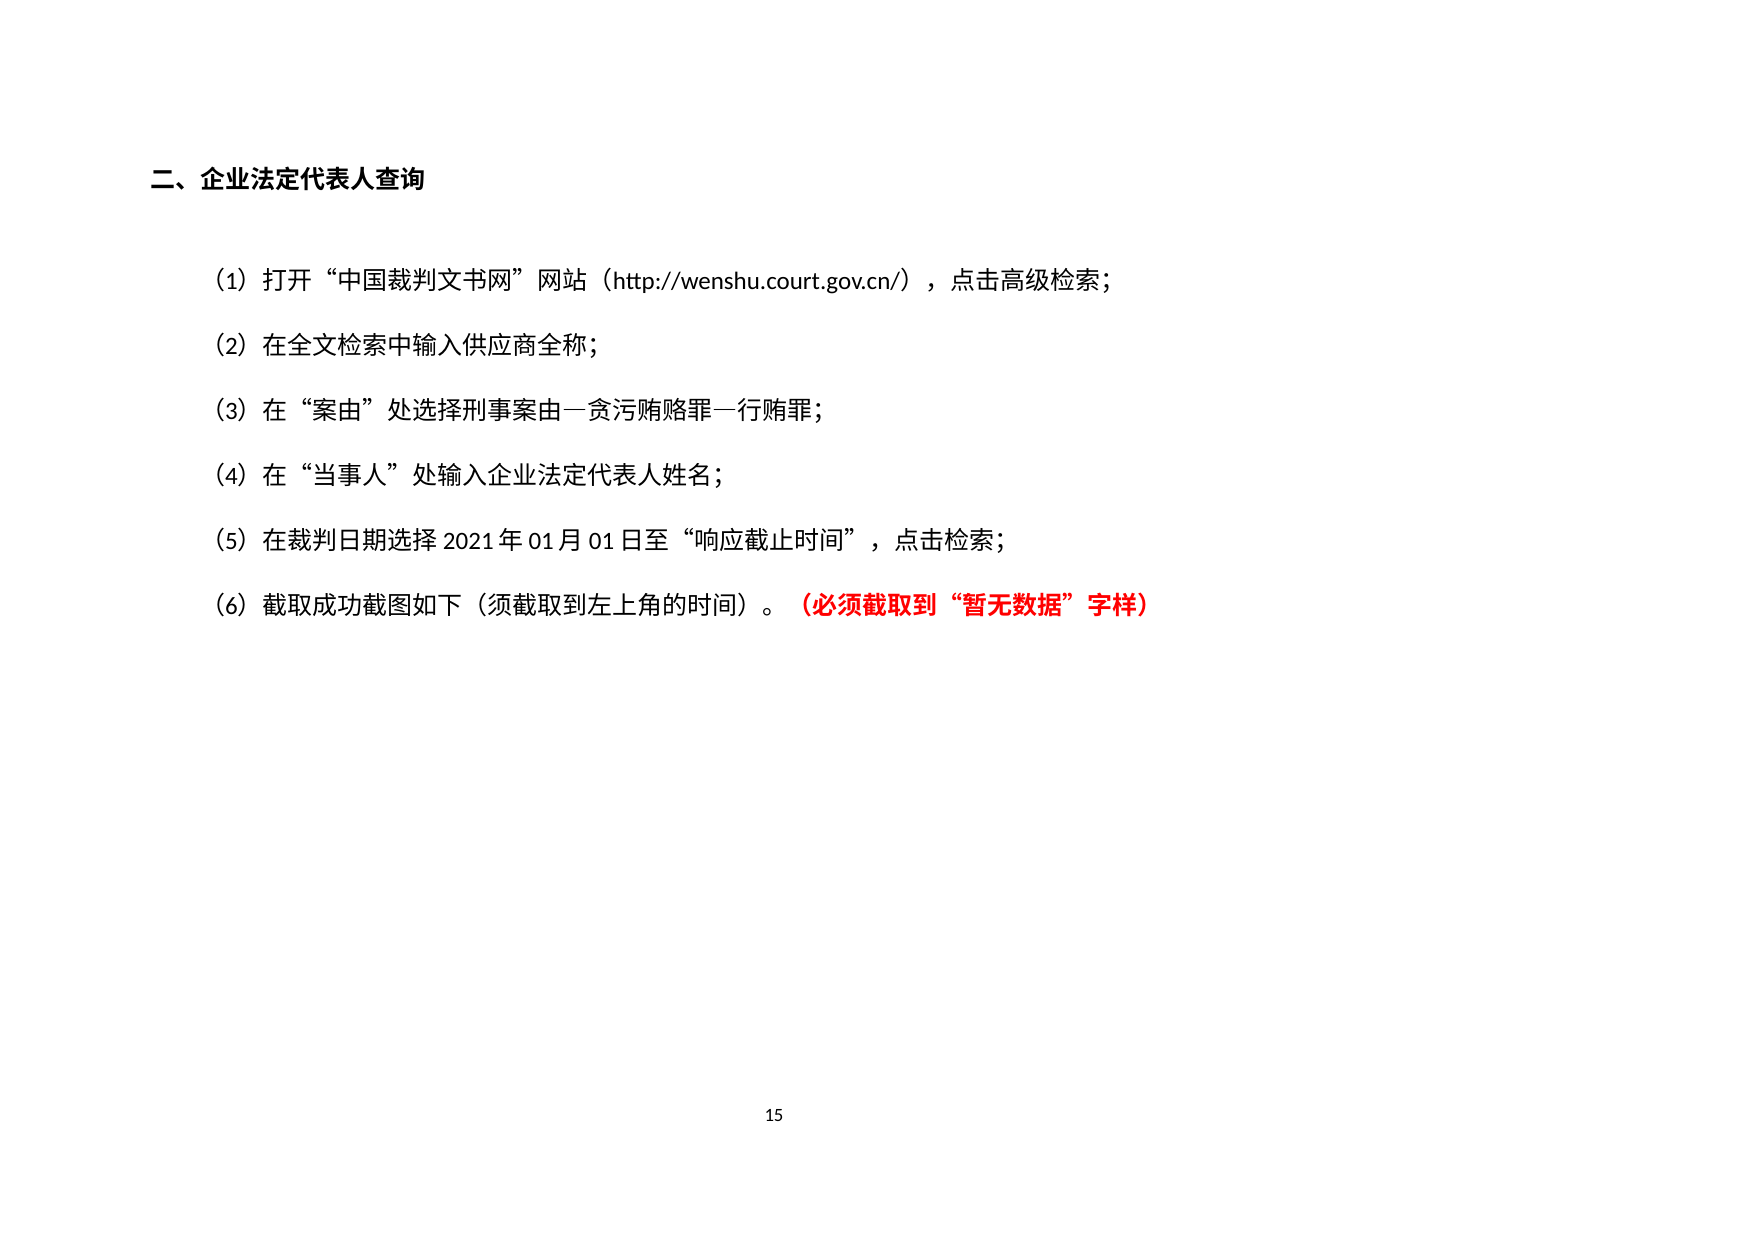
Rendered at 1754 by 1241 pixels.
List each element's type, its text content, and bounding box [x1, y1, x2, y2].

text （4）在“当事人”处输入企业法定代表人姓名； [150, 441, 1604, 506]
text （1）打开“中国裁判文书网”网站（http://wenshu.court.gov.cn/），点击高级检索； [150, 246, 1604, 311]
text （6）截取成功截图如下（须截取到左上角的时间）。（必须截取到“暂无数据”字样） [150, 571, 1604, 636]
text 二、企业法定代表人查询 [150, 145, 1604, 210]
text （5）在裁判日期选择2021年01月01日至“响应截止时间”，点击检索； [150, 506, 1604, 571]
text （2）在全文检索中输入供应商全称； [150, 311, 1604, 376]
text （3）在“案由”处选择刑事案由—贪污贿赂罪—行贿罪； [150, 376, 1604, 441]
